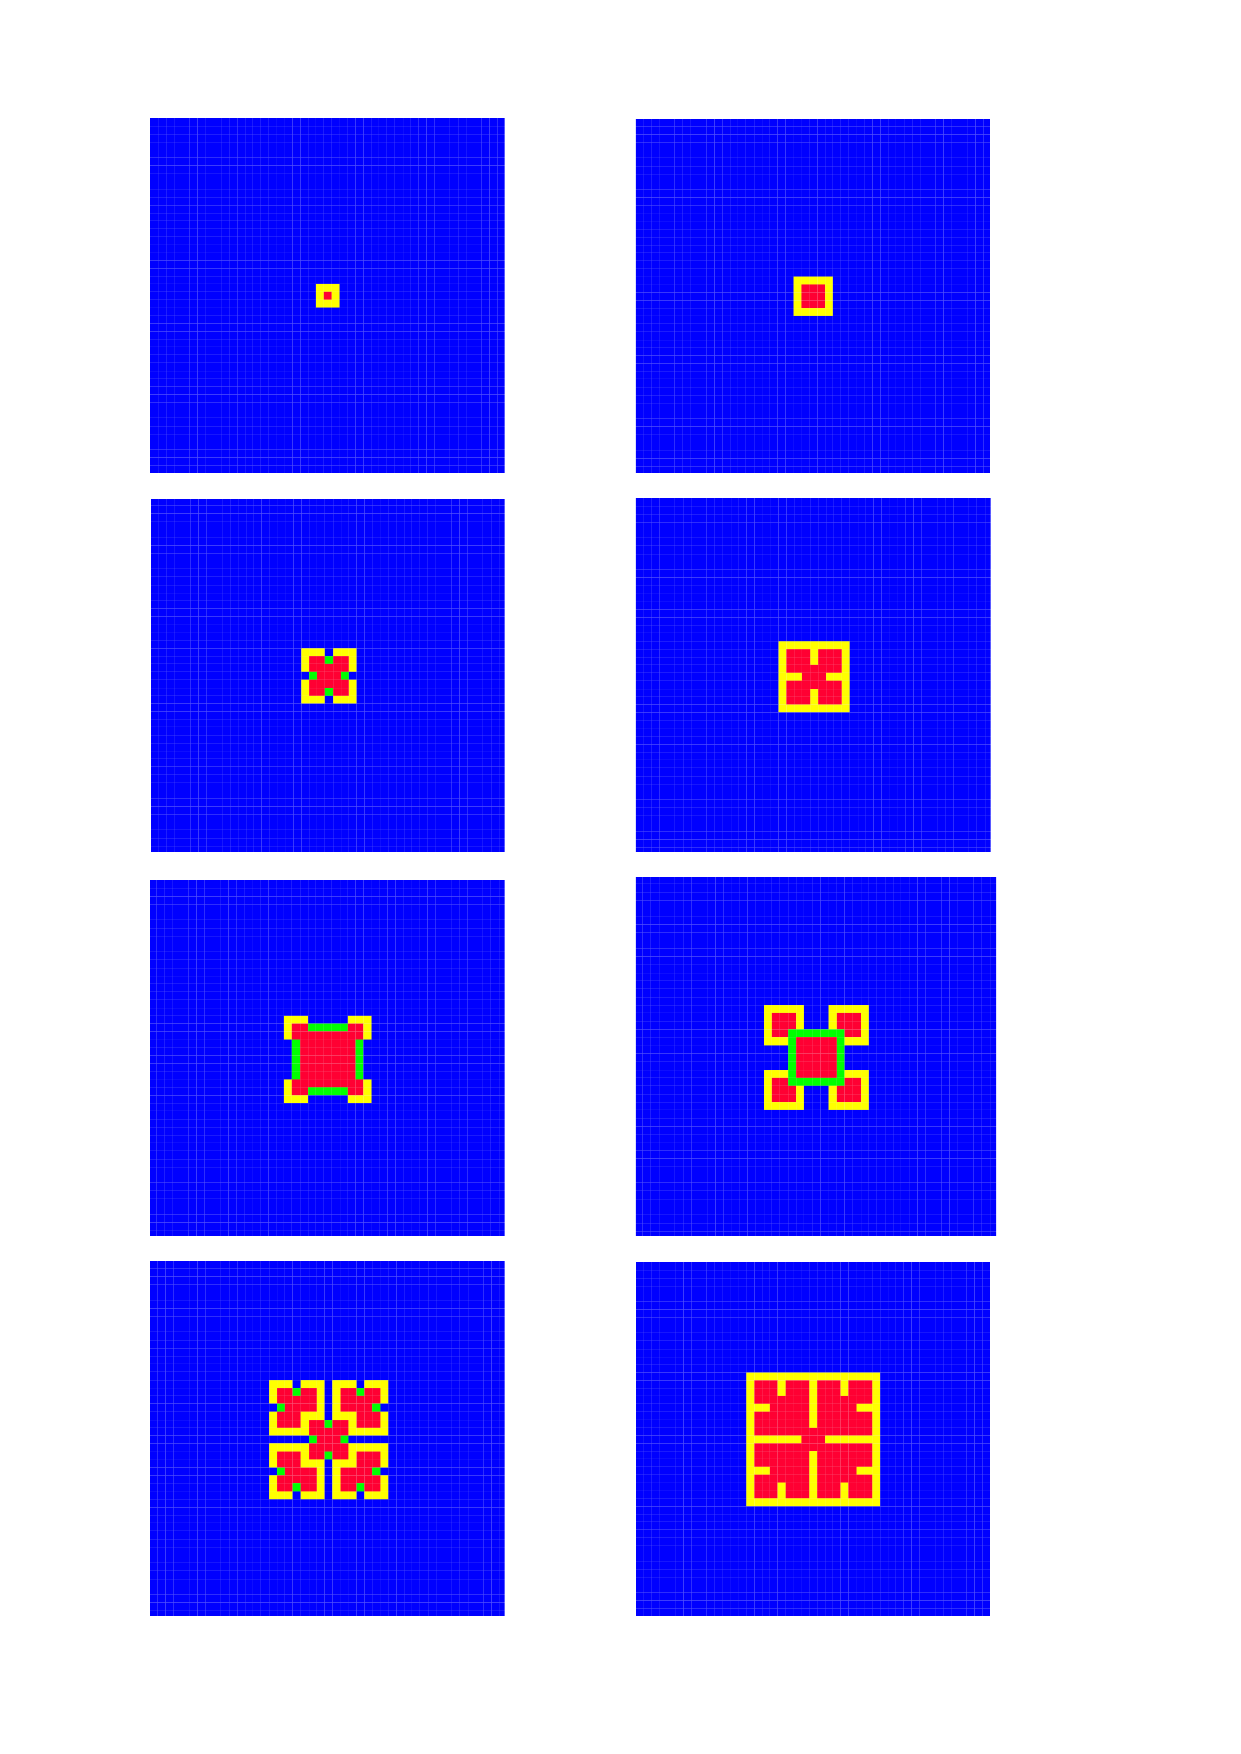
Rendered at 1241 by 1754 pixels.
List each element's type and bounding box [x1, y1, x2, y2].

picture [150, 499, 505, 852]
picture [150, 880, 505, 1236]
picture [150, 1261, 505, 1616]
picture [150, 118, 505, 473]
picture [635, 119, 990, 473]
picture [635, 877, 997, 1236]
picture [635, 1262, 990, 1616]
picture [635, 498, 991, 852]
